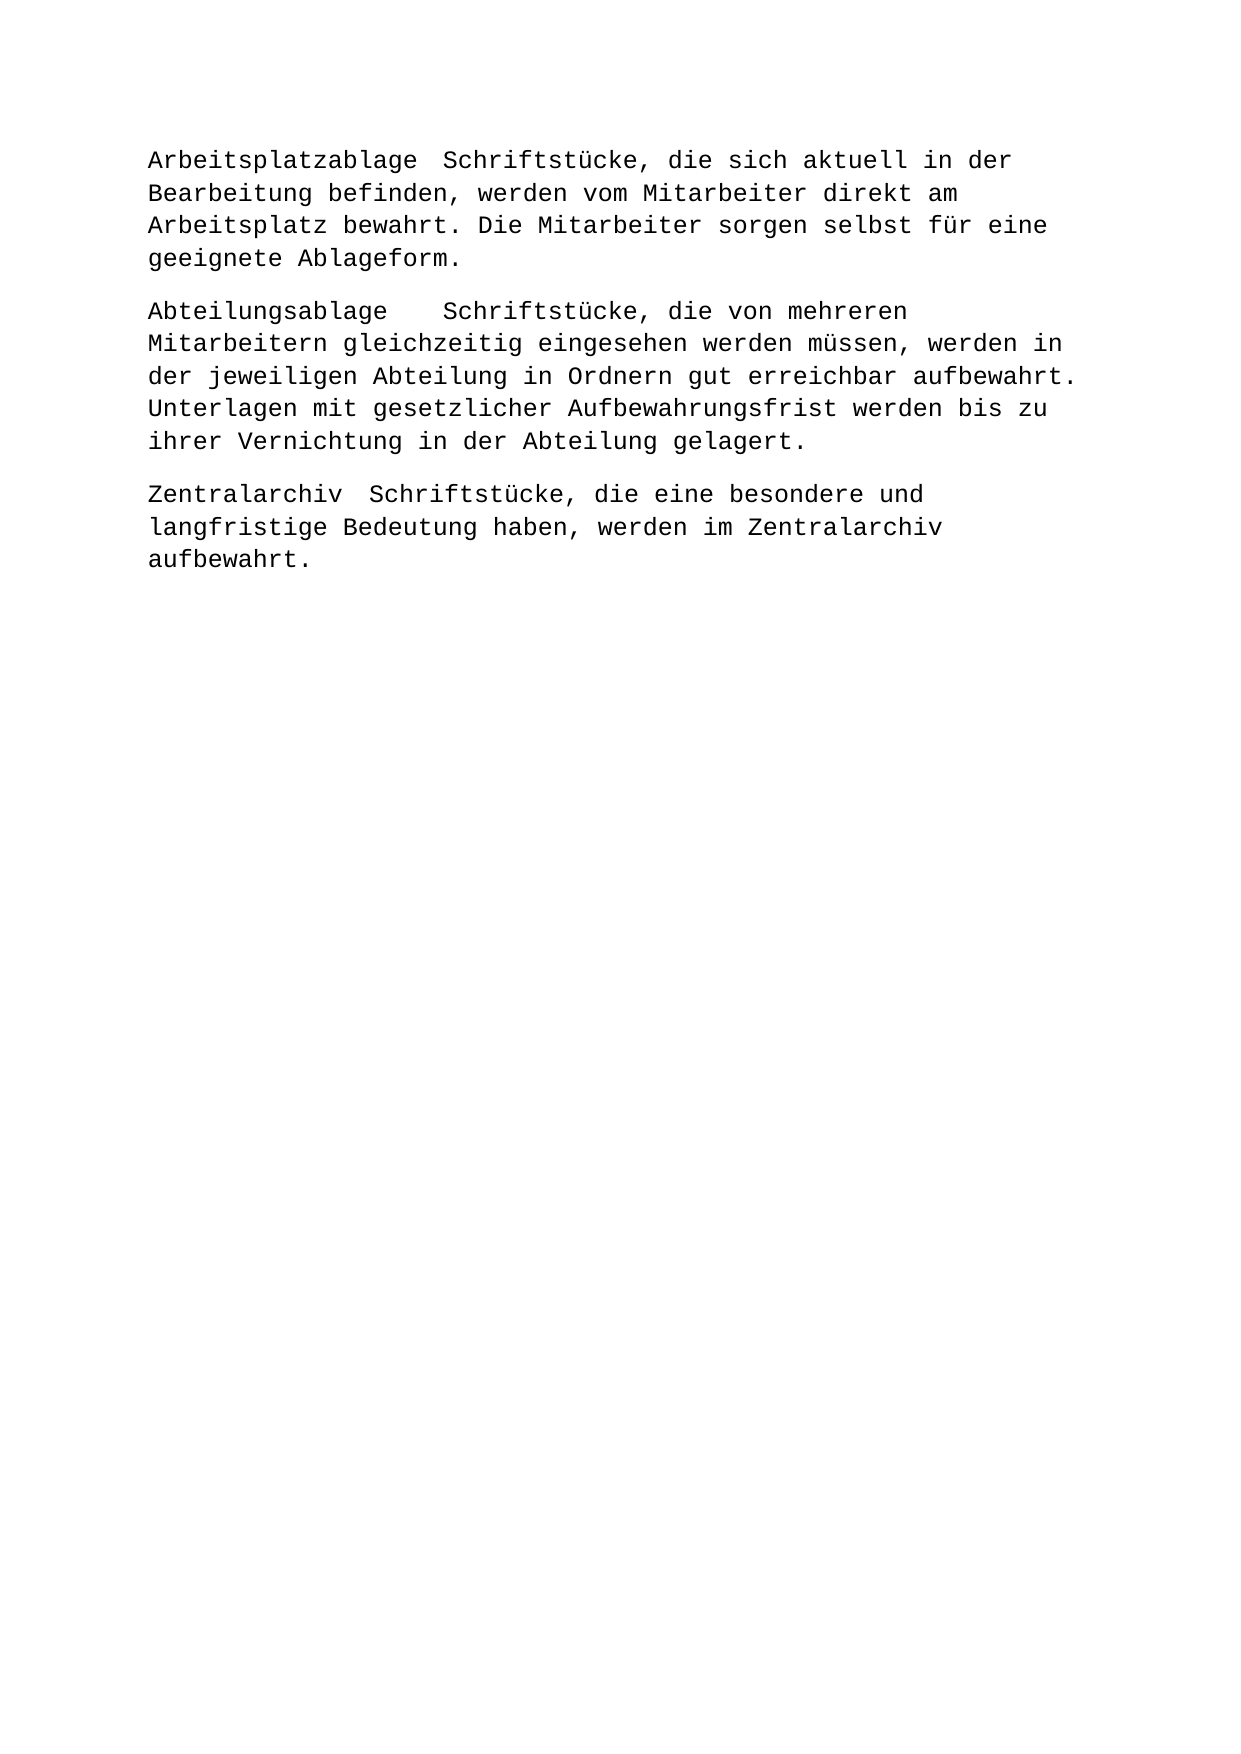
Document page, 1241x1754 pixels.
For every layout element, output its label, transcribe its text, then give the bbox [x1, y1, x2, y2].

text Arbeitsplatzablage Schriftstücke, die sich aktuell in der Bearbeitung befinden, werden vom Mitarbeiter direkt am Arbeitsplatz bewahrt. Die Mitarbeiter sorgen selbst für eine geeignete Ablageform. [148, 148, 1093, 273]
text Zentralarchiv Schriftstücke, die eine besondere und langfristige Bedeutung haben, werden im Zentralarchiv aufbewahrt. [148, 482, 1093, 575]
text Abteilungsablage Schriftstücke, die von mehreren Mitarbeitern gleichzeitig eingesehen werden müssen, werden in der jeweiligen Abteilung in Ordnern gut erreichbar aufbewahrt. Unterlagen mit gesetzlicher Aufbewahrungsfrist werden bis zu ihrer Vernichtung in der Abteilung gelagert. [148, 298, 1093, 457]
